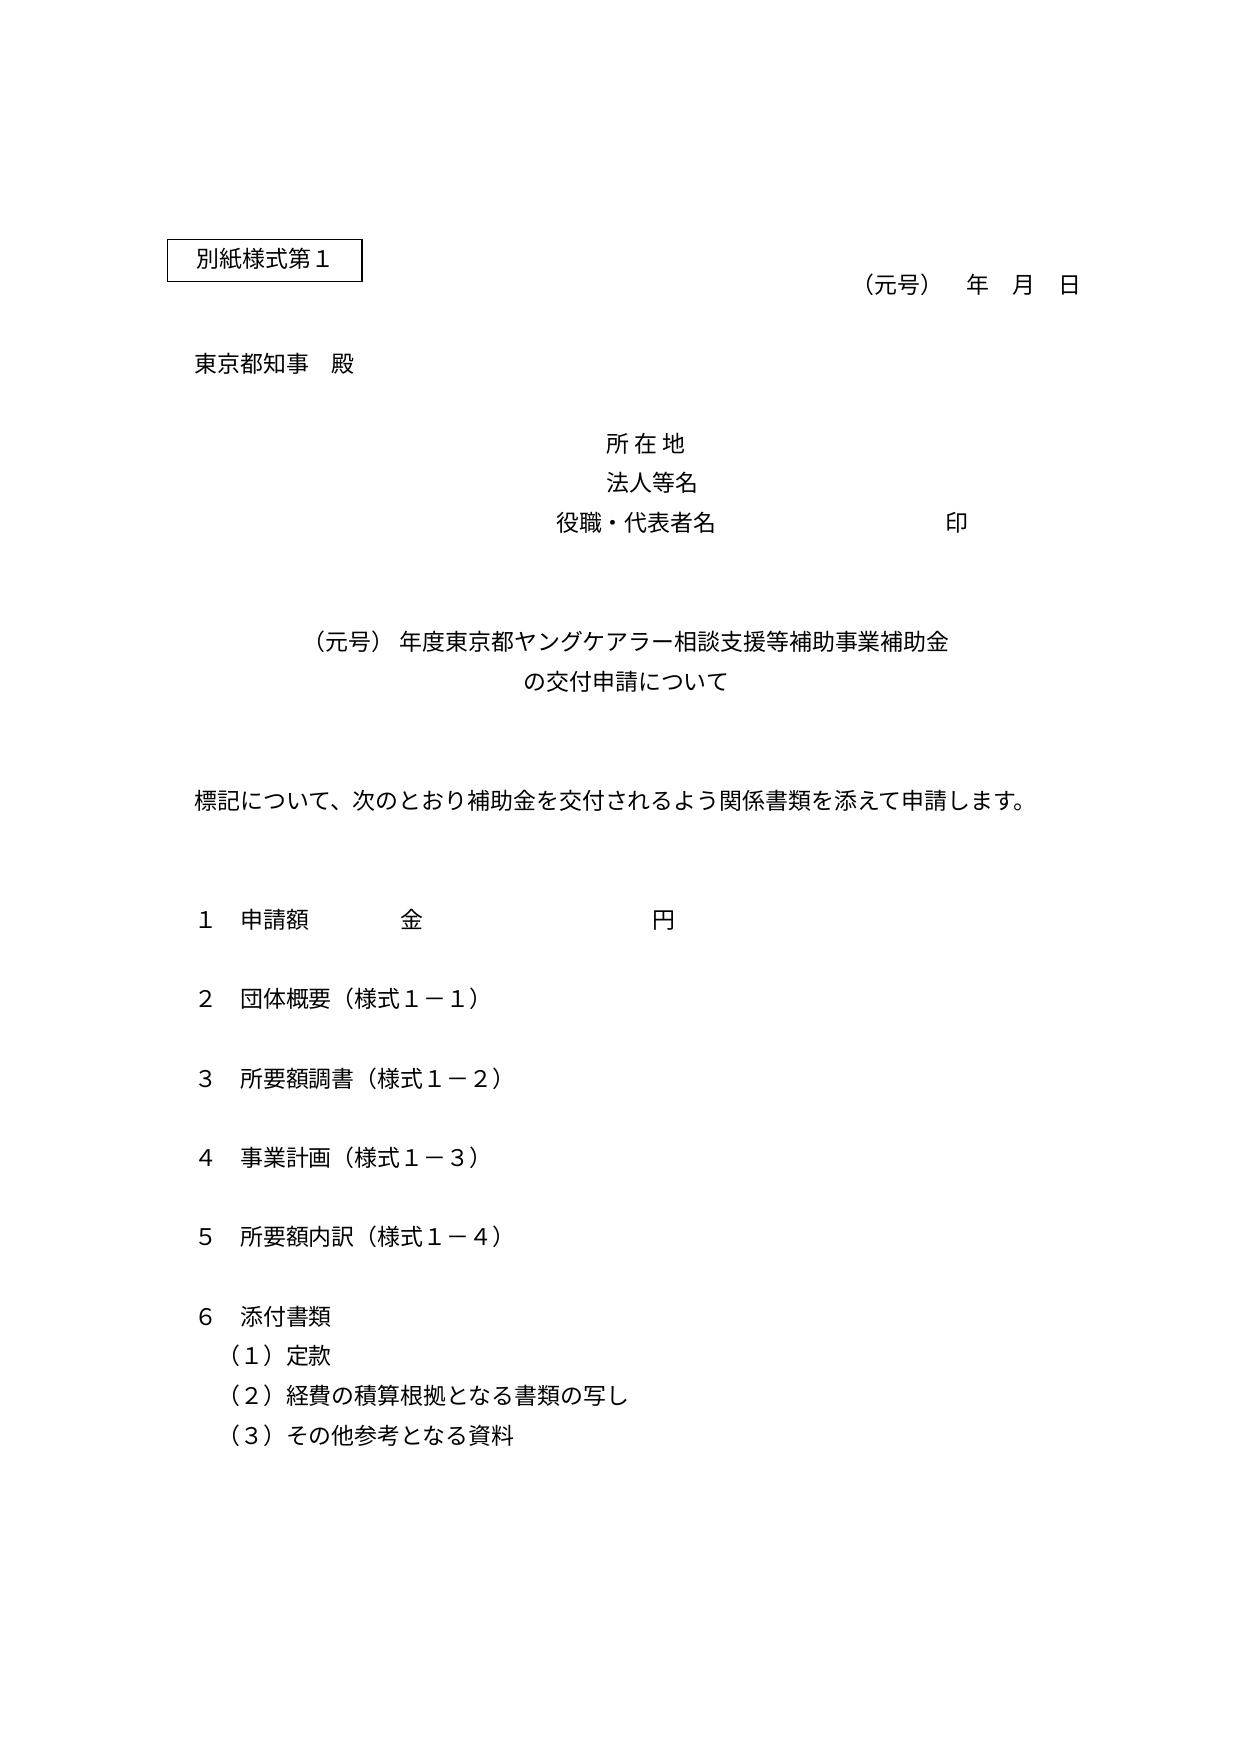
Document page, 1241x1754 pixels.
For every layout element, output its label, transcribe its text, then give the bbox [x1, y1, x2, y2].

text （２）経費の積算根拠となる書類の写し [171, 1375, 1081, 1414]
text 役職・代表者名 印 [171, 502, 1081, 541]
text 所 在 地 [171, 422, 1081, 462]
text ５ 所要額内訳（様式１－４） [171, 1216, 1081, 1256]
text （元号） 年度東京都ヤングケアラー相談支援等補助事業補助金 [171, 621, 1081, 660]
text 法人等名 [171, 462, 1081, 502]
text （元号） 年 月 日 [171, 263, 1081, 303]
text ６ 添付書類 [171, 1295, 1081, 1335]
text ２ 団体概要（様式１－１） [171, 978, 1081, 1017]
text ３ 所要額調書（様式１－２） [171, 1057, 1081, 1097]
text ４ 事業計画（様式１－３） [171, 1137, 1081, 1176]
text 標記について、次のとおり補助金を交付されるよう関係書類を添えて申請します。 [171, 779, 1081, 819]
text 東京都知事 殿 [171, 343, 1081, 382]
text の交付申請について [171, 660, 1081, 700]
text （１）定款 [171, 1335, 1081, 1375]
text １ 申請額 金 円 [171, 898, 1081, 938]
text （３）その他参考となる資料 [171, 1414, 1081, 1454]
